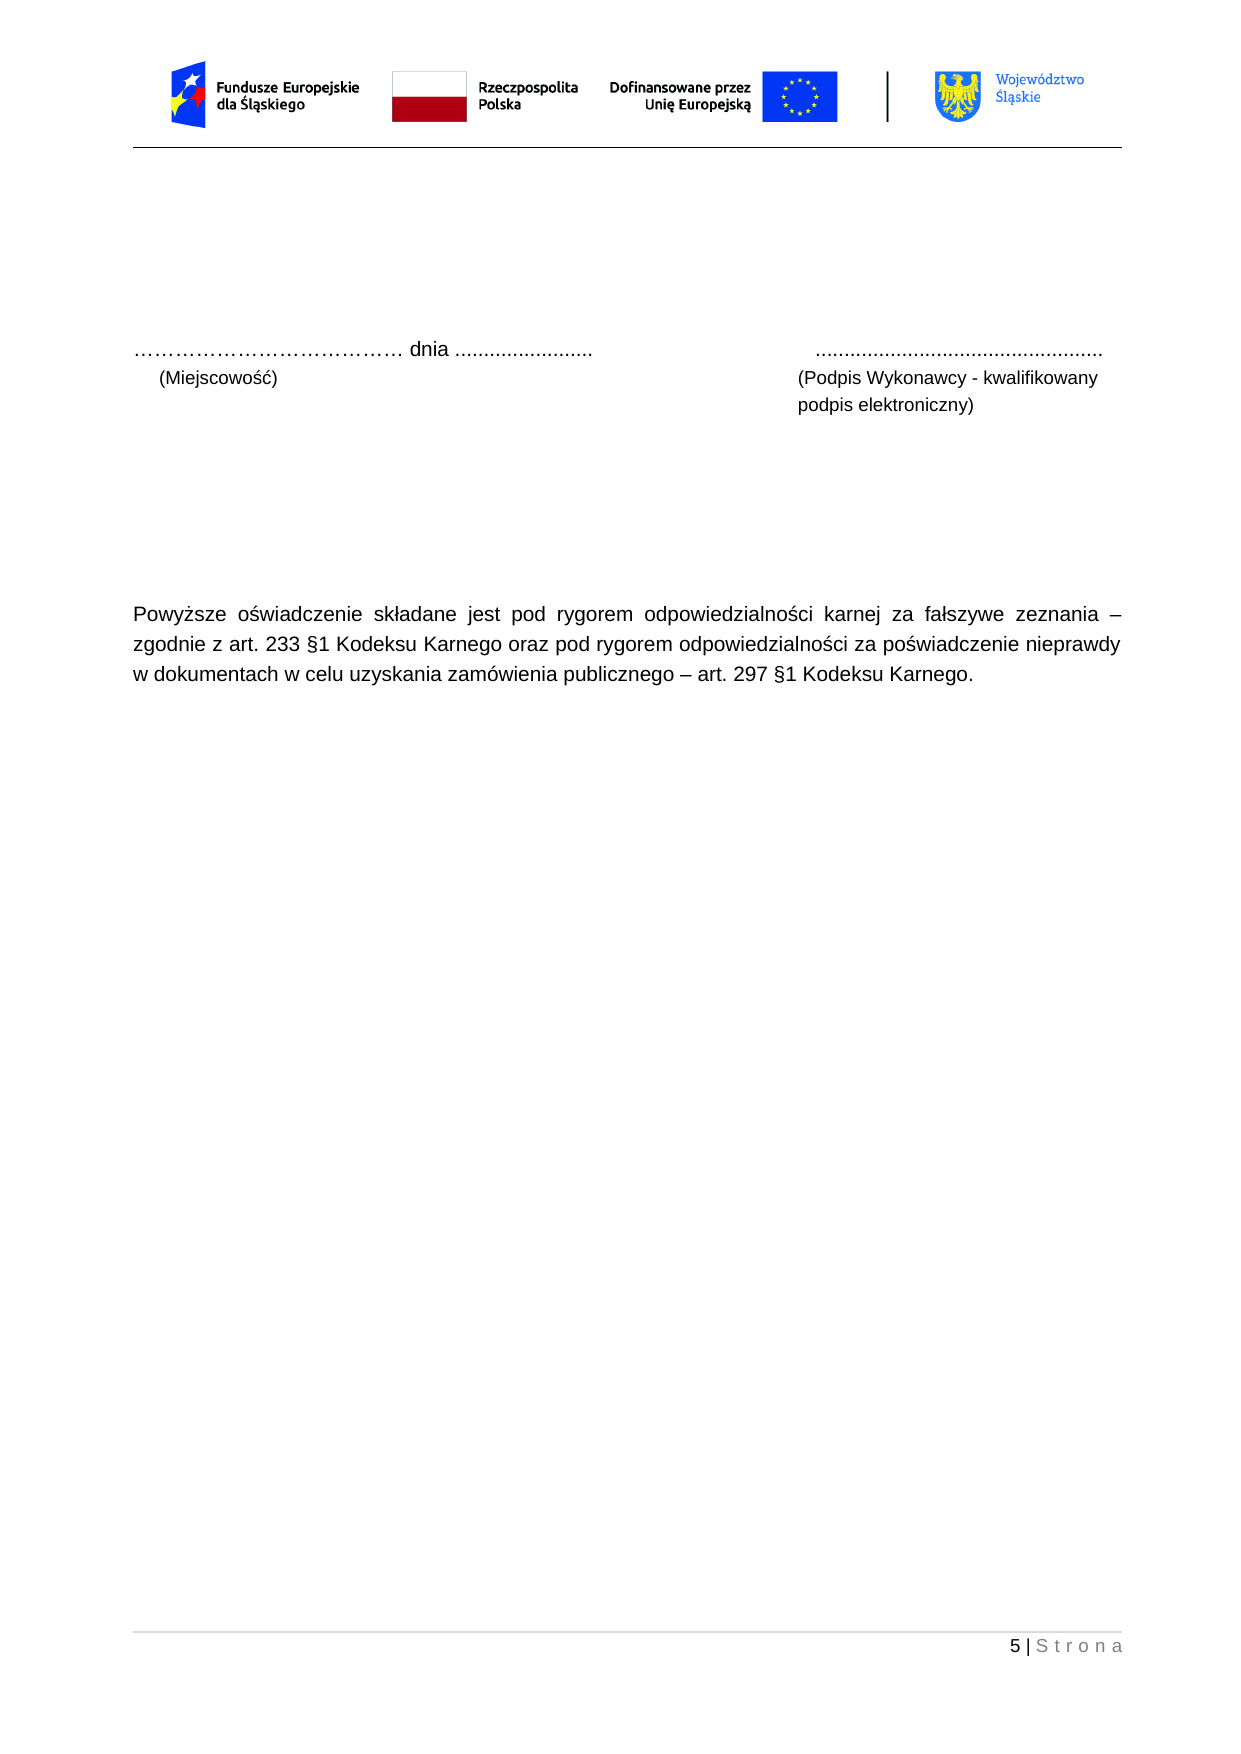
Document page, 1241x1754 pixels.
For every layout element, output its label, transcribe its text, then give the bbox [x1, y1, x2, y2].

text Powyższe oświadczenie składane jest pod rygorem odpowiedzialności karnej za fałszywe zeznania – zgodnie z art. 233 §1 Kodeksu Karnego oraz pod rygorem odpowiedzialności za poświadczenie nieprawdy w dokumentach w celu uzyskania zamówienia publicznego – art. 297 §1 Kodeksu Karnego. [133, 602, 1122, 686]
text (Miejscowość) (Podpis Wykonawcy - kwalifikowany podpis elektroniczny) [133, 366, 1122, 415]
text ………………………………… dnia ........................ .................................................. [133, 337, 1122, 361]
picture [155, 44, 1100, 145]
